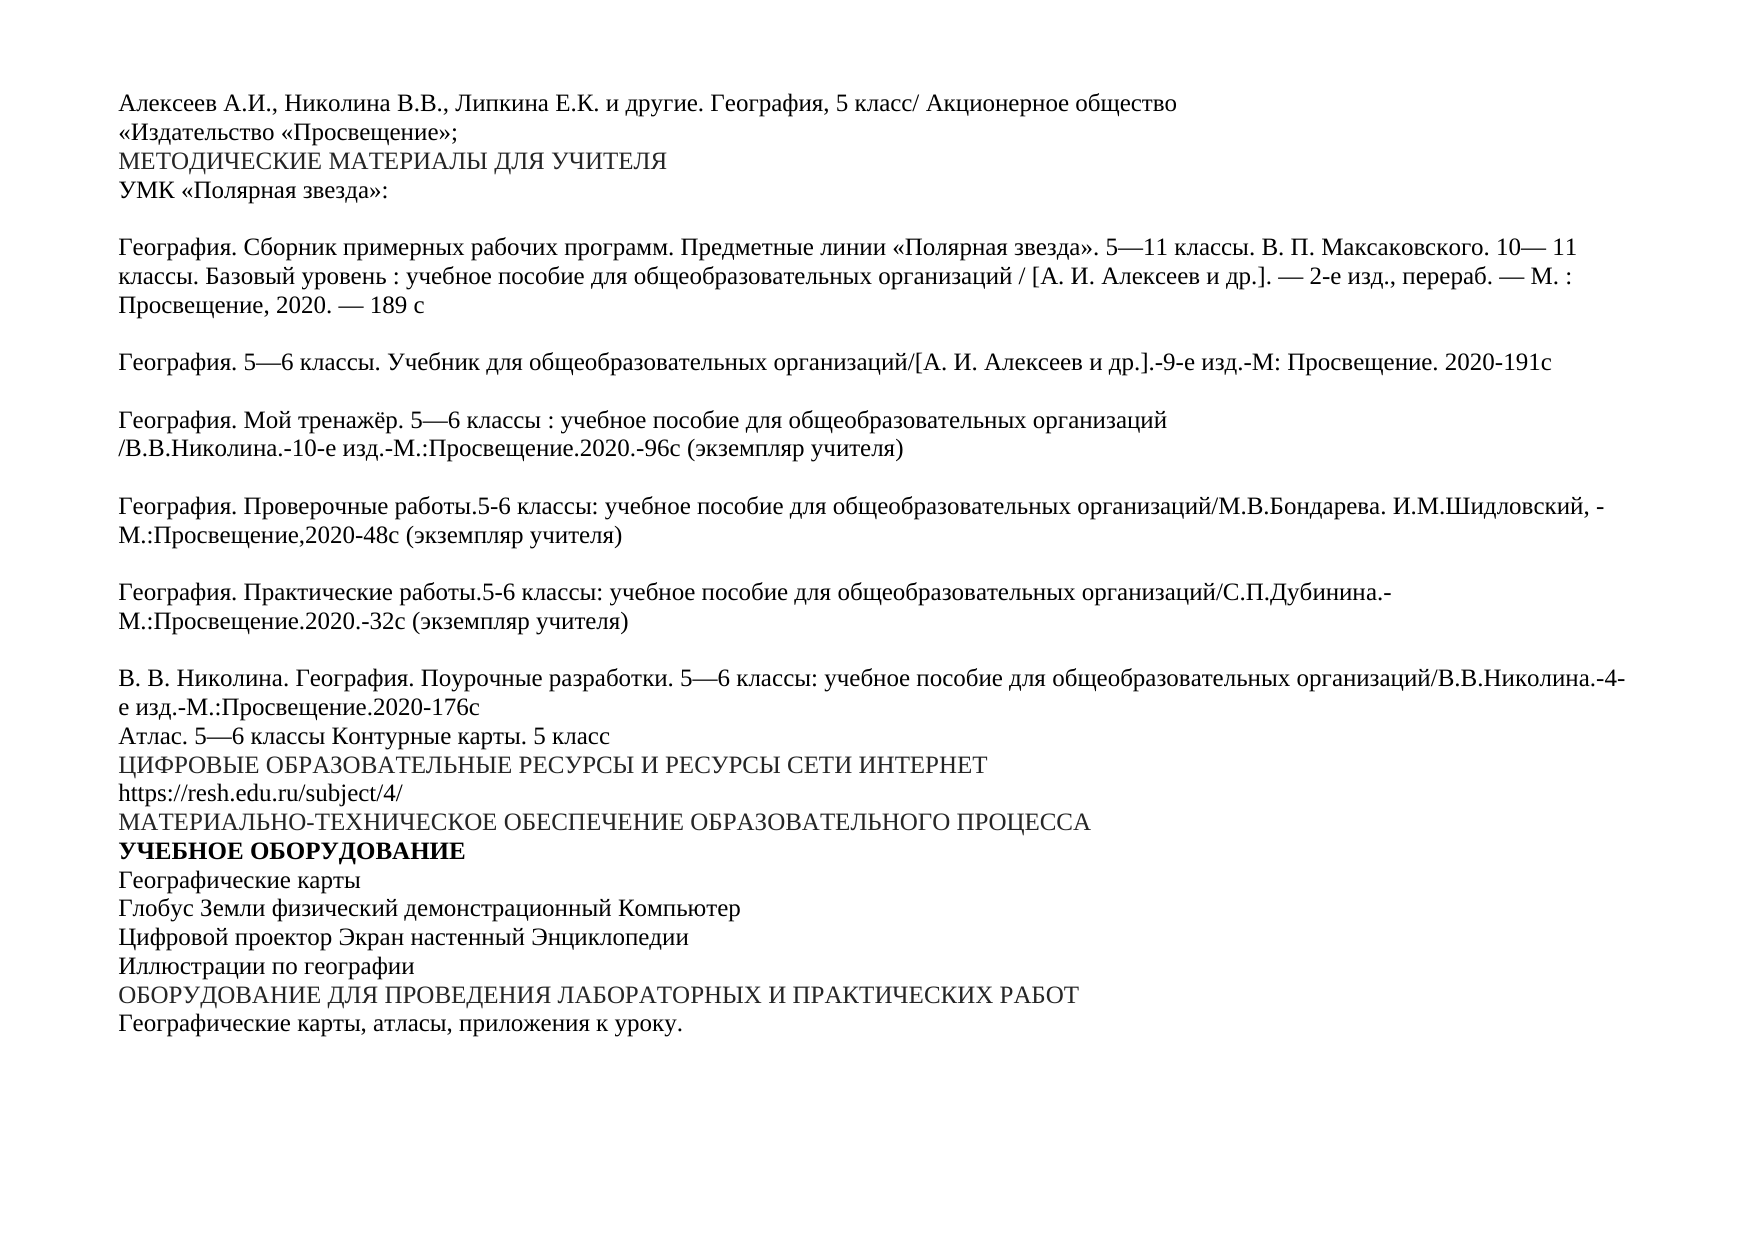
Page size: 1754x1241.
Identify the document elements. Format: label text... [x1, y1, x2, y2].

text УМК «Полярная звезда»: [118, 175, 1636, 203]
text «Издательство «Просвещение»; [118, 117, 1636, 146]
text География. 5—6 классы. Учебник для общеобразовательных организаций/[А. И. Алексеев и др.].-9-е изд.-М: Просвещение. 2020-191с [118, 347, 1636, 376]
text Цифровой проектор Экран настенный Энциклопедии [118, 922, 1636, 951]
text ОБОРУДОВАНИЕ ДЛЯ ПРОВЕДЕНИЯ ЛАБОРАТОРНЫХ И ПРАКТИЧЕСКИХ РАБОТ [118, 980, 1636, 1008]
text МАТЕРИАЛЬНО-ТЕХНИЧЕСКОЕ ОБЕСПЕЧЕНИЕ ОБРАЗОВАТЕЛЬНОГО ПРОЦЕССА [118, 807, 1636, 836]
text Алексеев А.И., Николина В.В., Липкина Е.К. и другие. География, 5 класс/ Акционерное общество [118, 88, 1636, 117]
text Географические карты [118, 865, 1636, 893]
text В. В. Николина. География. Поурочные разработки. 5—6 классы: учебное пособие для общеобразовательных организаций/В.В.Николина.-4-е изд.-М.:Просвещение.2020-176с [118, 663, 1636, 721]
text МЕТОДИЧЕСКИЕ МАТЕРИАЛЫ ДЛЯ УЧИТЕЛЯ [118, 146, 1636, 175]
text Иллюстрации по географии [118, 951, 1636, 980]
text УЧЕБНОЕ ОБОРУДОВАНИЕ [118, 836, 1636, 865]
text География. Практические работы.5-6 классы: учебное пособие для общеобразовательных организаций/С.П.Дубинина.-М.:Просвещение.2020.-32с (экземпляр учителя) [118, 577, 1636, 635]
text Географические карты, атласы, приложения к уроку. [118, 1008, 1636, 1037]
text География. Мой тренажёр. 5—6 классы : учебное пособие для общеобразовательных организаций [118, 405, 1636, 433]
text Атлас. 5—6 классы Контурные карты. 5 класс [118, 721, 1636, 750]
text География. Проверочные работы.5-6 классы: учебное пособие для общеобразовательных организаций/М.В.Бондарева. И.М.Шидловский, -М.:Просвещение,2020-48с (экземпляр учителя) [118, 491, 1636, 548]
text https://resh.edu.ru/subject/4/ [118, 778, 1636, 807]
text Глобус Земли физический демонстрационный Компьютер [118, 893, 1636, 922]
text /В.В.Николина.-10-е изд.-М.:Просвещение.2020.-96с (экземпляр учителя) [118, 433, 1636, 462]
text География. Сборник примерных рабочих программ. Предметные линии «Полярная звезда». 5—11 классы. В. П. Максаковского. 10— 11 классы. Базовый уровень : учебное пособие для общеобразовательных организаций / [А. И. Алексеев и др.]. — 2-е изд., перераб. — М. : Просвещение, 2020. — 189 с [118, 232, 1636, 318]
text ЦИФРОВЫЕ ОБРАЗОВАТЕЛЬНЫЕ РЕСУРСЫ И РЕСУРСЫ СЕТИ ИНТЕРНЕТ [118, 750, 1636, 778]
